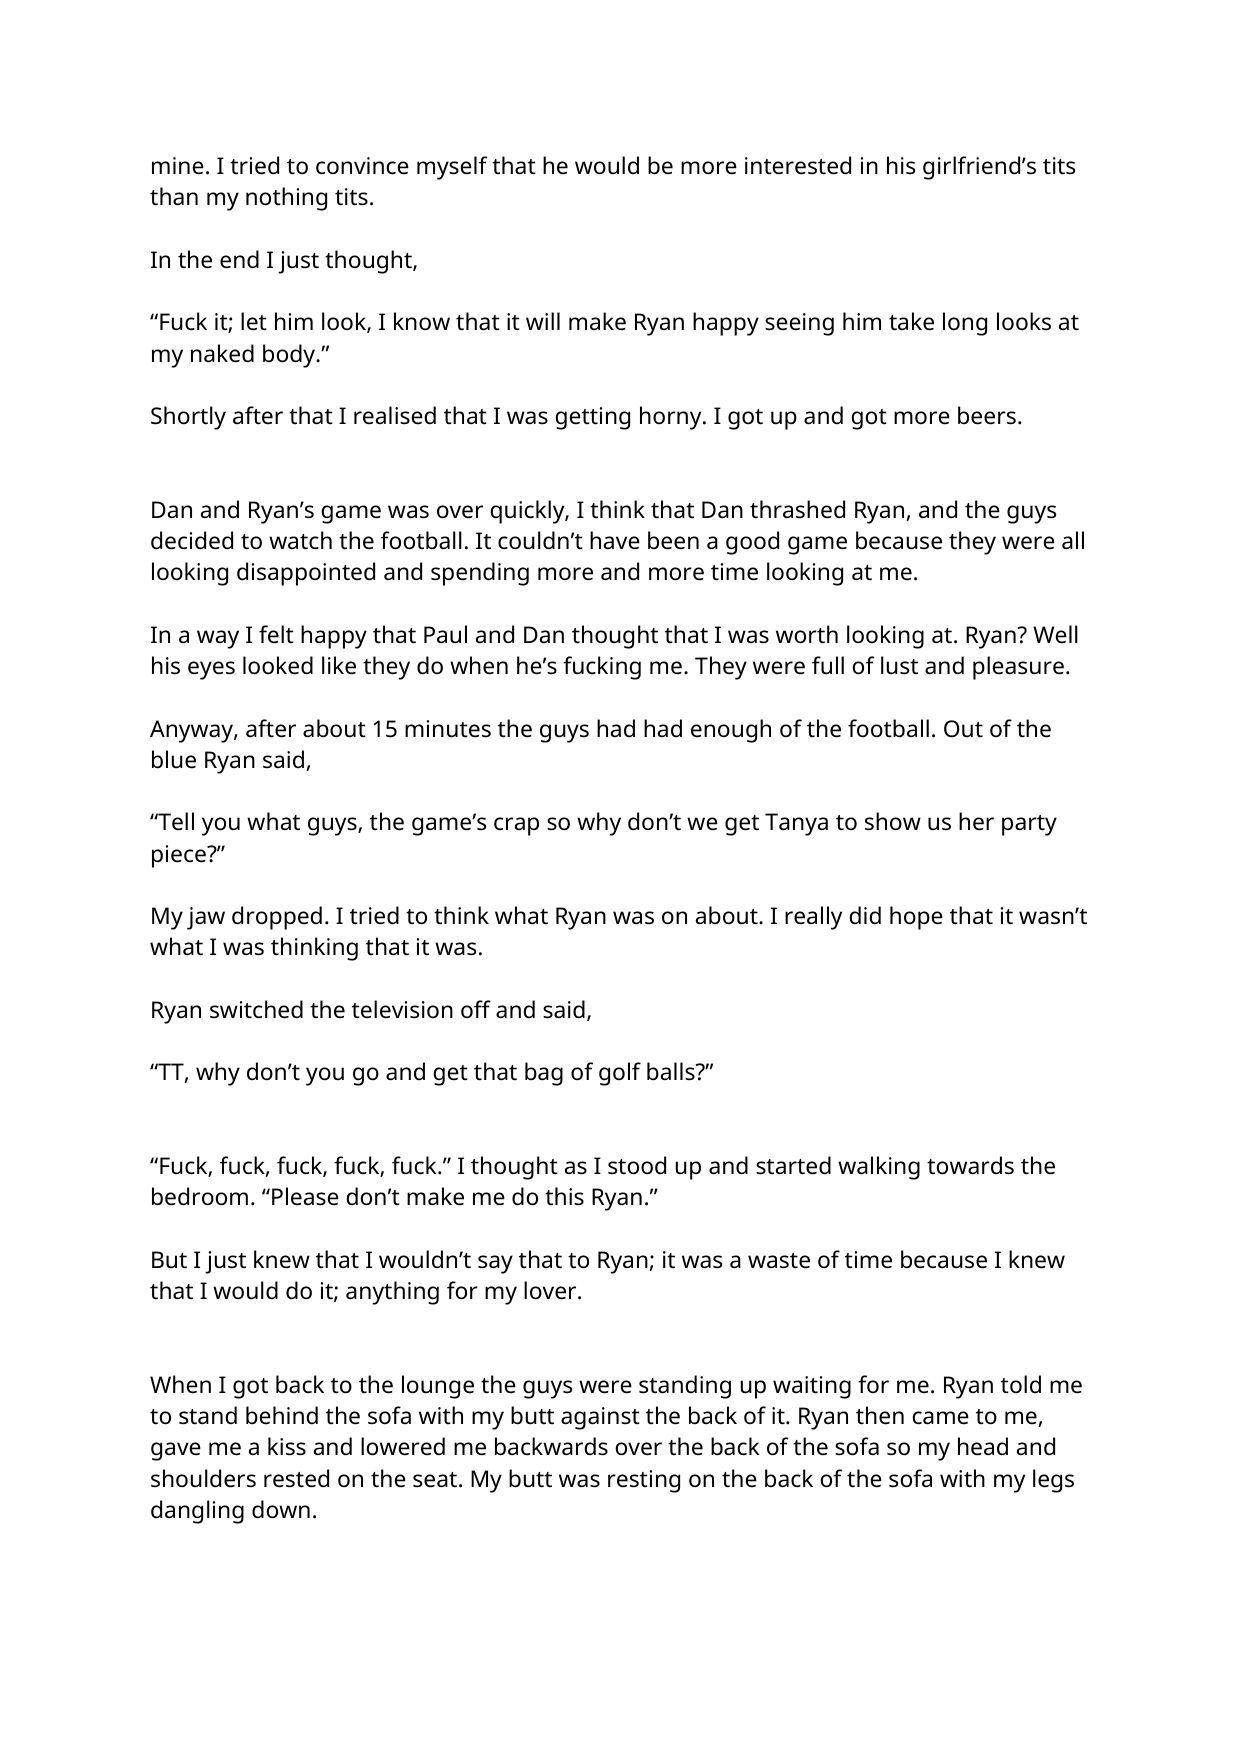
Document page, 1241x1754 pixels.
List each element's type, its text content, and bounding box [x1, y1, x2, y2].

text “Tell you what guys, the game’s crap so why don’t we get Tanya to show us her party piece?” [150, 806, 1090, 869]
text “Fuck, fuck, fuck, fuck, fuck.” I thought as I stood up and started walking towards the bedroom. “Please don’t make me do this Ryan.” [150, 1150, 1090, 1212]
text My jaw dropped. I tried to think what Ryan was on about. I really did hope that it wasn’t what I was thinking that it was. [150, 900, 1090, 962]
text When I got back to the lounge the guys were standing up waiting for me. Ryan told me to stand behind the sofa with my butt against the back of it. Ryan then came to me, gave me a kiss and lowered me backwards over the back of the sofa so my head and shoulders rested on the seat. My butt was resting on the back of the sofa with my legs dangling down. [150, 1369, 1090, 1525]
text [150, 150, 1090, 212]
text Shortly after that I realised that I was getting horny. I got up and got more beers. [150, 400, 1090, 431]
text “Fuck it; let him look, I know that it will make Ryan happy seeing him take long looks at my naked body.” [150, 306, 1090, 369]
text Dan and Ryan’s game was over quickly, I think that Dan thrashed Ryan, and the guys decided to watch the football. It couldn’t have been a good game because they were all looking disappointed and spending more and more time looking at me. [150, 494, 1090, 587]
text But I just knew that I wouldn’t say that to Ryan; it was a waste of time because I knew that I would do it; anything for my lover. [150, 1244, 1090, 1306]
text In the end I just thought, [150, 244, 1090, 275]
text “TT, why don’t you go and get that bag of golf balls?” [150, 1056, 1090, 1087]
text In a way I felt happy that Paul and Dan thought that I was worth looking at. Ryan? Well his eyes looked like they do when he’s fucking me. They were full of lust and pleasure. [150, 619, 1090, 681]
text Anyway, after about 15 minutes the guys had had enough of the football. Out of the blue Ryan said, [150, 712, 1090, 775]
text Ryan switched the television off and said, [150, 994, 1090, 1025]
